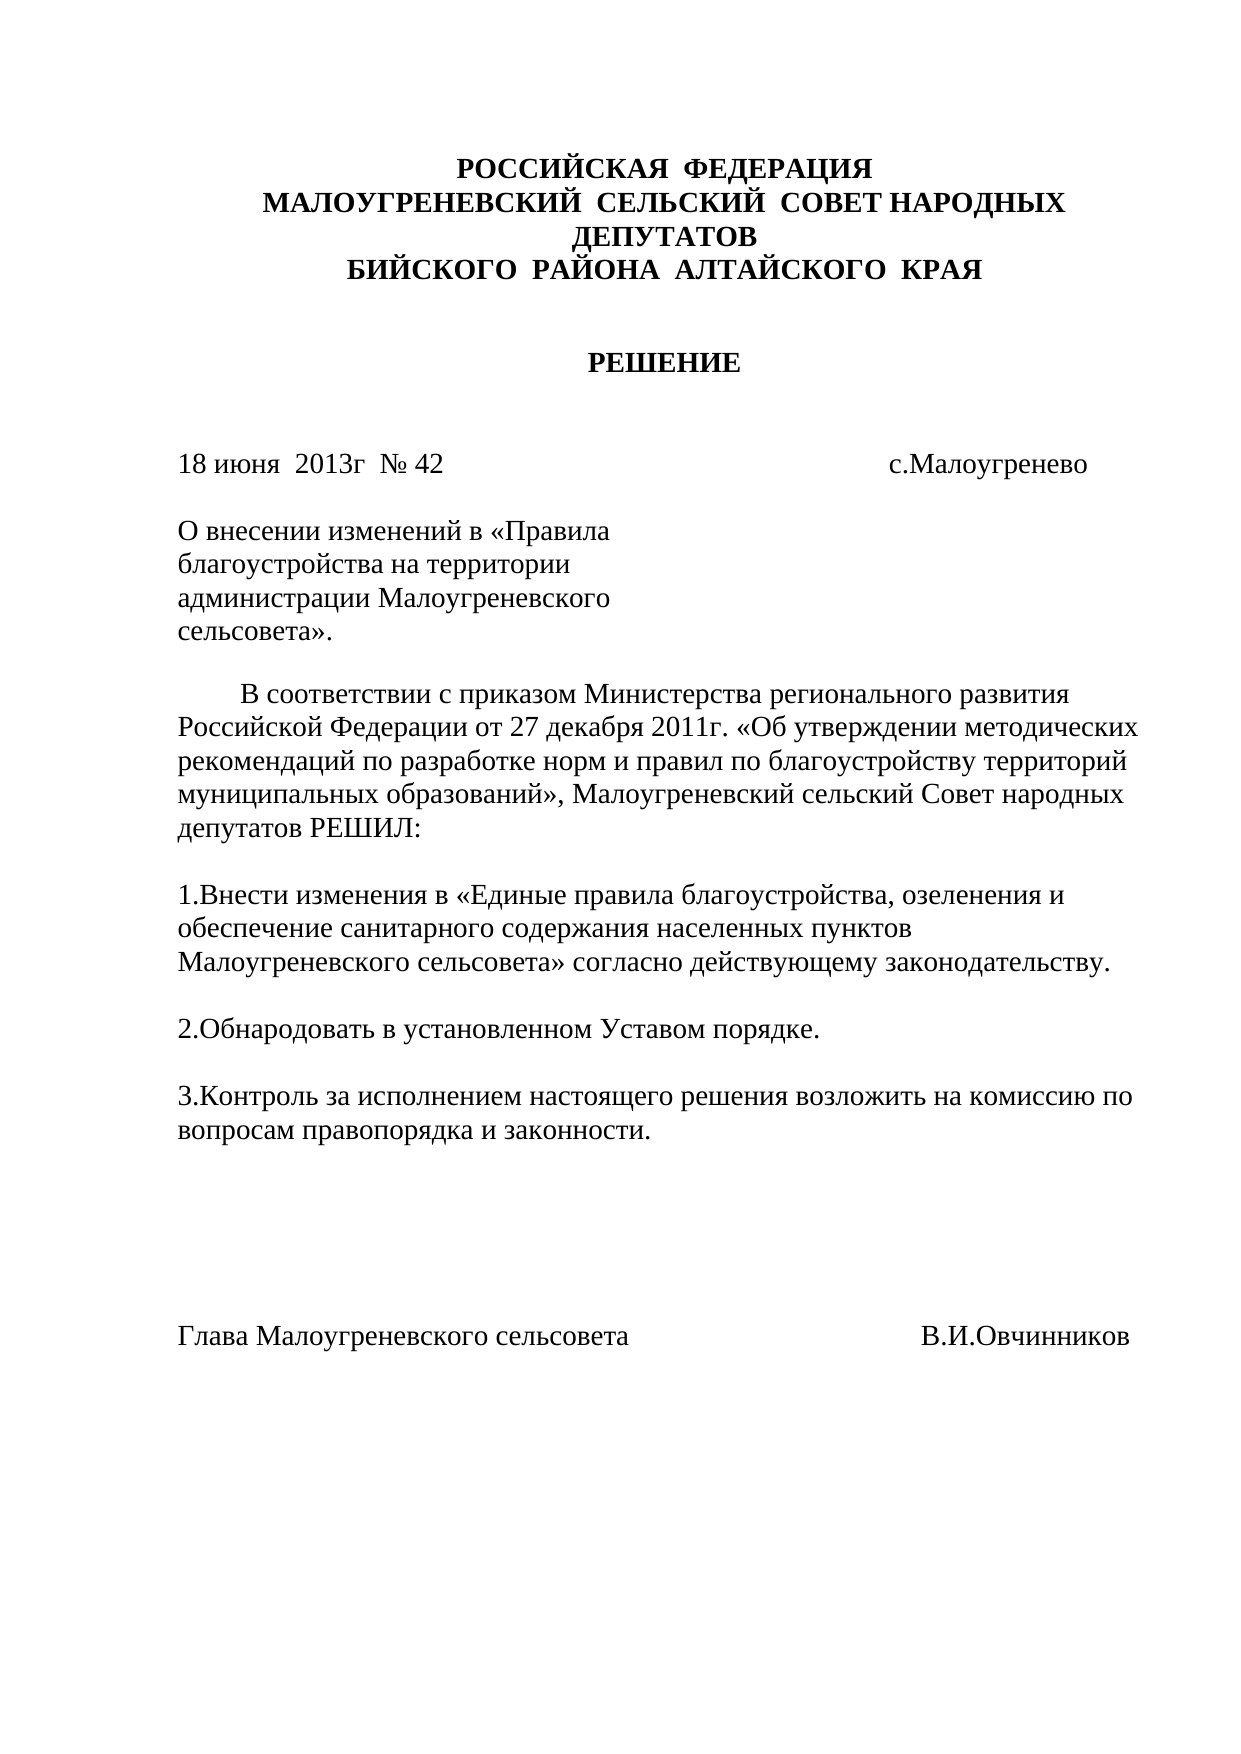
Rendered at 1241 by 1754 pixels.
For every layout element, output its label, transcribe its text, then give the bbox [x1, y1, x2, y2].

text О внесении изменений в «Правила [177, 513, 1152, 546]
text РОССИЙСКАЯ ФЕДЕРАЦИЯ [177, 152, 1152, 185]
text 2.Обнародовать в установленном Уставом порядке. [177, 1011, 1152, 1045]
text 18 июня 2013г № 42 с.Малоугренево [177, 446, 1152, 479]
text В соответствии с приказом Министерства регионального развития Российской Федерации от 27 декабря 2011г. «Об утверждении методических рекомендаций по разработке норм и правил по благоустройству территорий муниципальных образований», Малоугреневский сельский Совет народных депутатов РЕШИЛ: [177, 676, 1152, 843]
text администрации Малоугреневского [177, 580, 1152, 613]
text 3.Контроль за исполнением настоящего решения возложить на комиссию по вопросам правопорядка и законности. [177, 1078, 1152, 1145]
text РЕШЕНИЕ [177, 345, 1152, 379]
text МАЛОУГРЕНЕВСКИЙ СЕЛЬСКИЙ СОВЕТ НАРОДНЫХ ДЕПУТАТОВ [177, 185, 1152, 252]
text благоустройства на территории [177, 546, 1152, 580]
text Глава Малоугреневского сельсовета В.И.Овчинников [177, 1318, 1152, 1351]
text сельсовета». [177, 613, 1152, 647]
text БИЙСКОГО РАЙОНА АЛТАЙСКОГО КРАЯ [177, 252, 1152, 286]
text 1.Внести изменения в «Единые правила благоустройства, озеленения и обеспечение санитарного содержания населенных пунктов Малоугреневского сельсовета» согласно действующему законодательству. [177, 877, 1152, 978]
